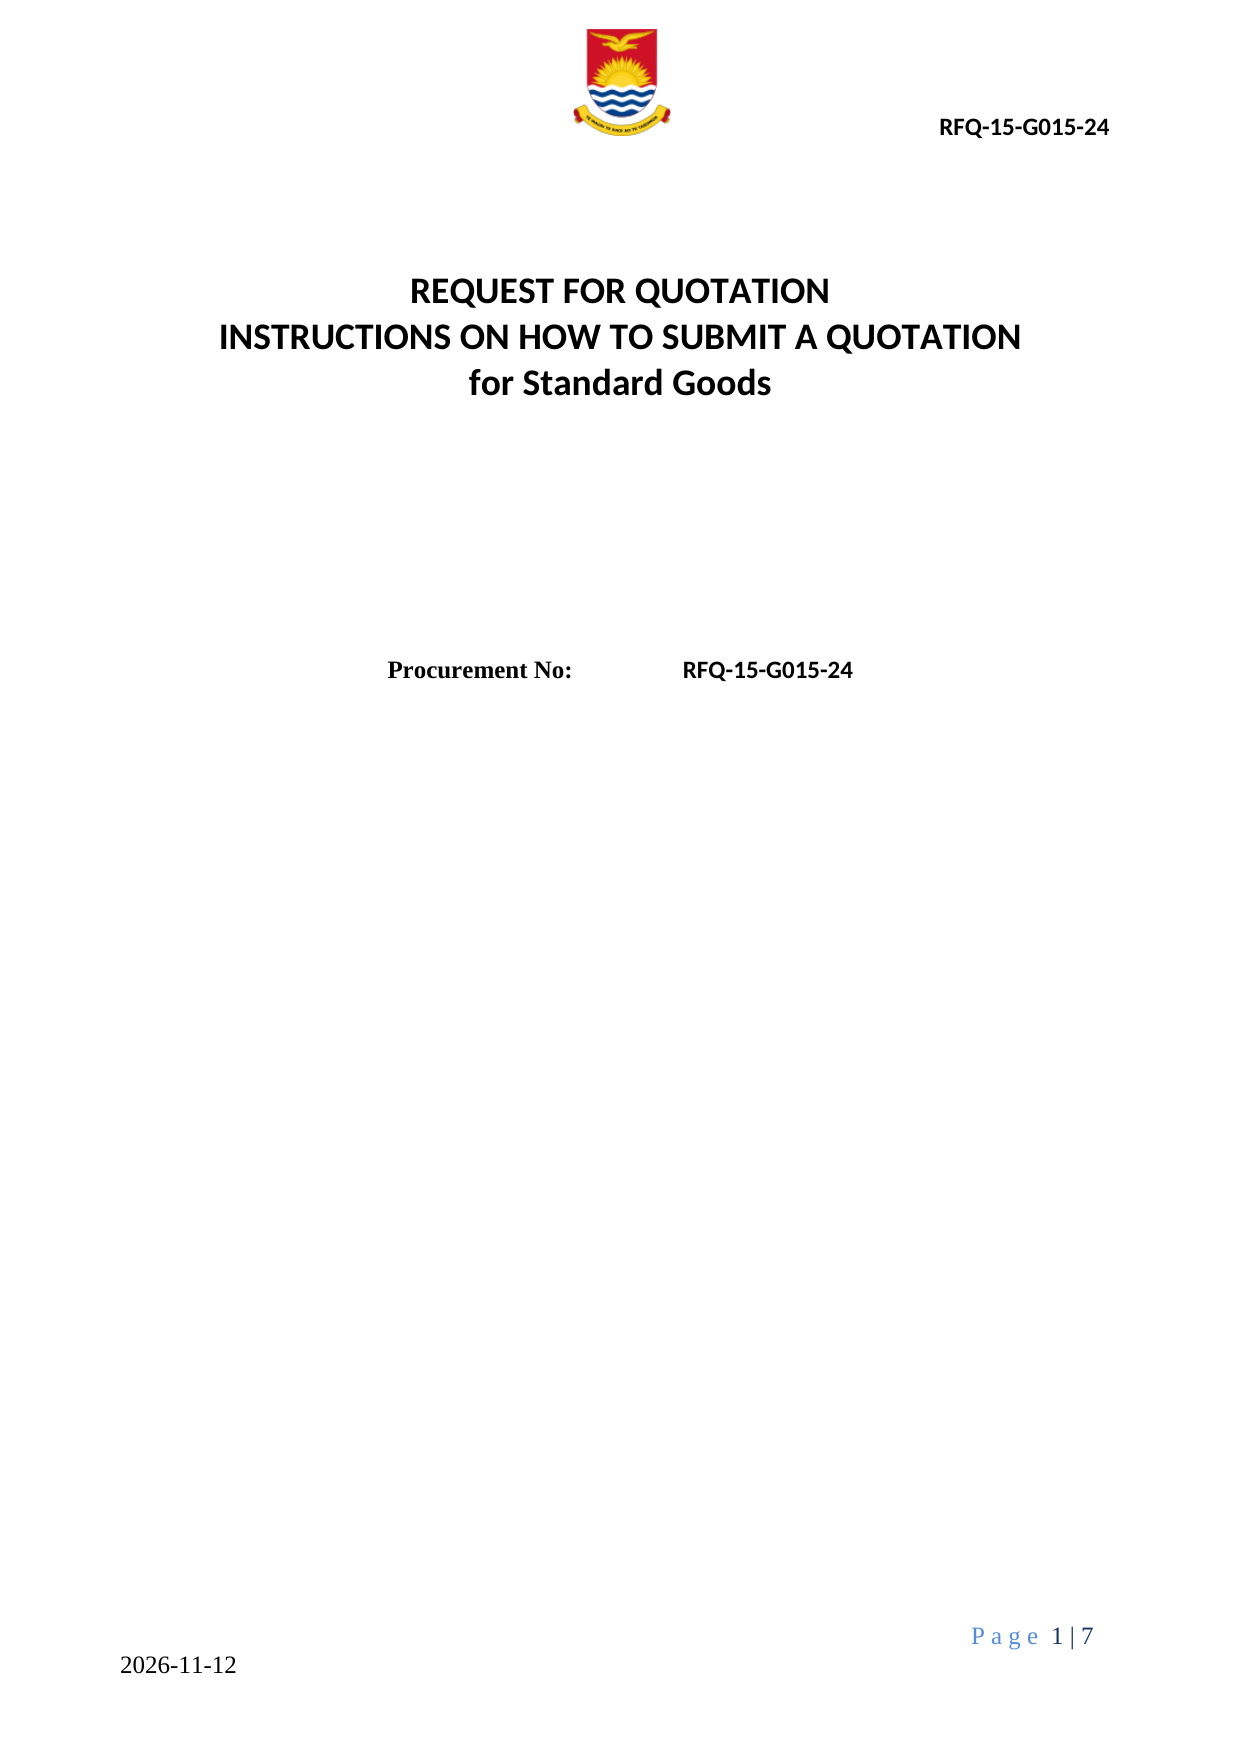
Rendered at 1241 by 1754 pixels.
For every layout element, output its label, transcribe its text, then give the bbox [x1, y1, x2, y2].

text REQUEST FOR QUOTATION INSTRUCTIONS ON HOW TO SUBMIT A QUOTATION for Standard Goods [120, 267, 1120, 404]
text Procurement No: RFQ-15-G015-24 [120, 654, 1120, 685]
picture [573, 29, 671, 136]
